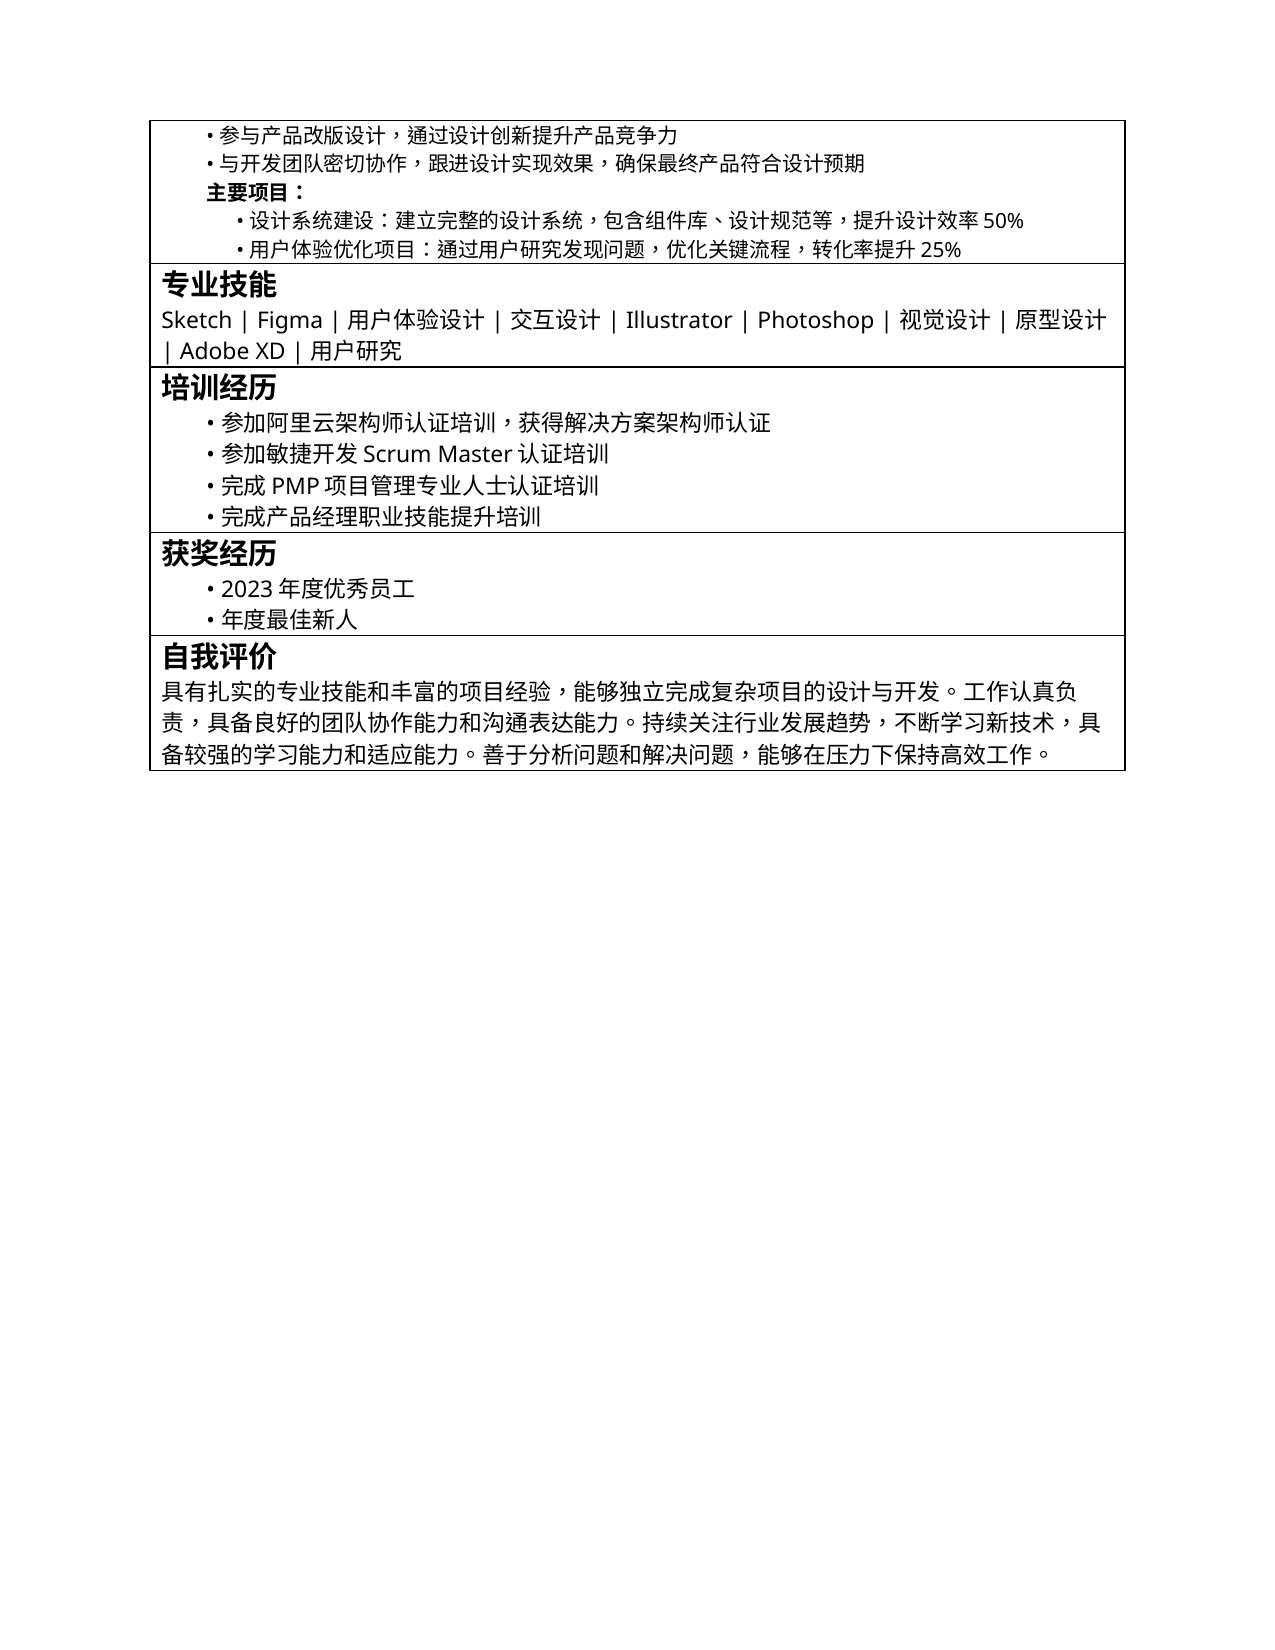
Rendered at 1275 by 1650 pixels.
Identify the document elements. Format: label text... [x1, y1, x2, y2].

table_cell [151, 121, 1124, 263]
table_cell 自我评价 具有扎实的专业技能和丰富的项目经验，能够独立完成复杂项目的设计与开发。工作认真负责，具备良好的团队协作能力和沟通表达能力。持续关注行业发展趋势，不断学习新技术，具备较强的学习能力和适应能力。善于分析问题和解决问题，能够在压力下保持高效工作。 [151, 636, 1124, 770]
table_cell 专业技能 Sketch | Figma | 用户体验设计 | 交互设计 | Illustrator | Photoshop | 视觉设计 | 原型设计 | Adobe XD | 用户研究 [151, 264, 1124, 366]
table_cell 获奖经历 • 2023年度优秀员工 • 年度最佳新人 [151, 533, 1124, 635]
table_cell 培训经历 • 参加阿里云架构师认证培训，获得解决方案架构师认证 • 参加敏捷开发Scrum Master认证培训 • 完成PMP项目管理专业人士认证培训 • 完成产品经理职业技能提升培训 [151, 368, 1124, 532]
